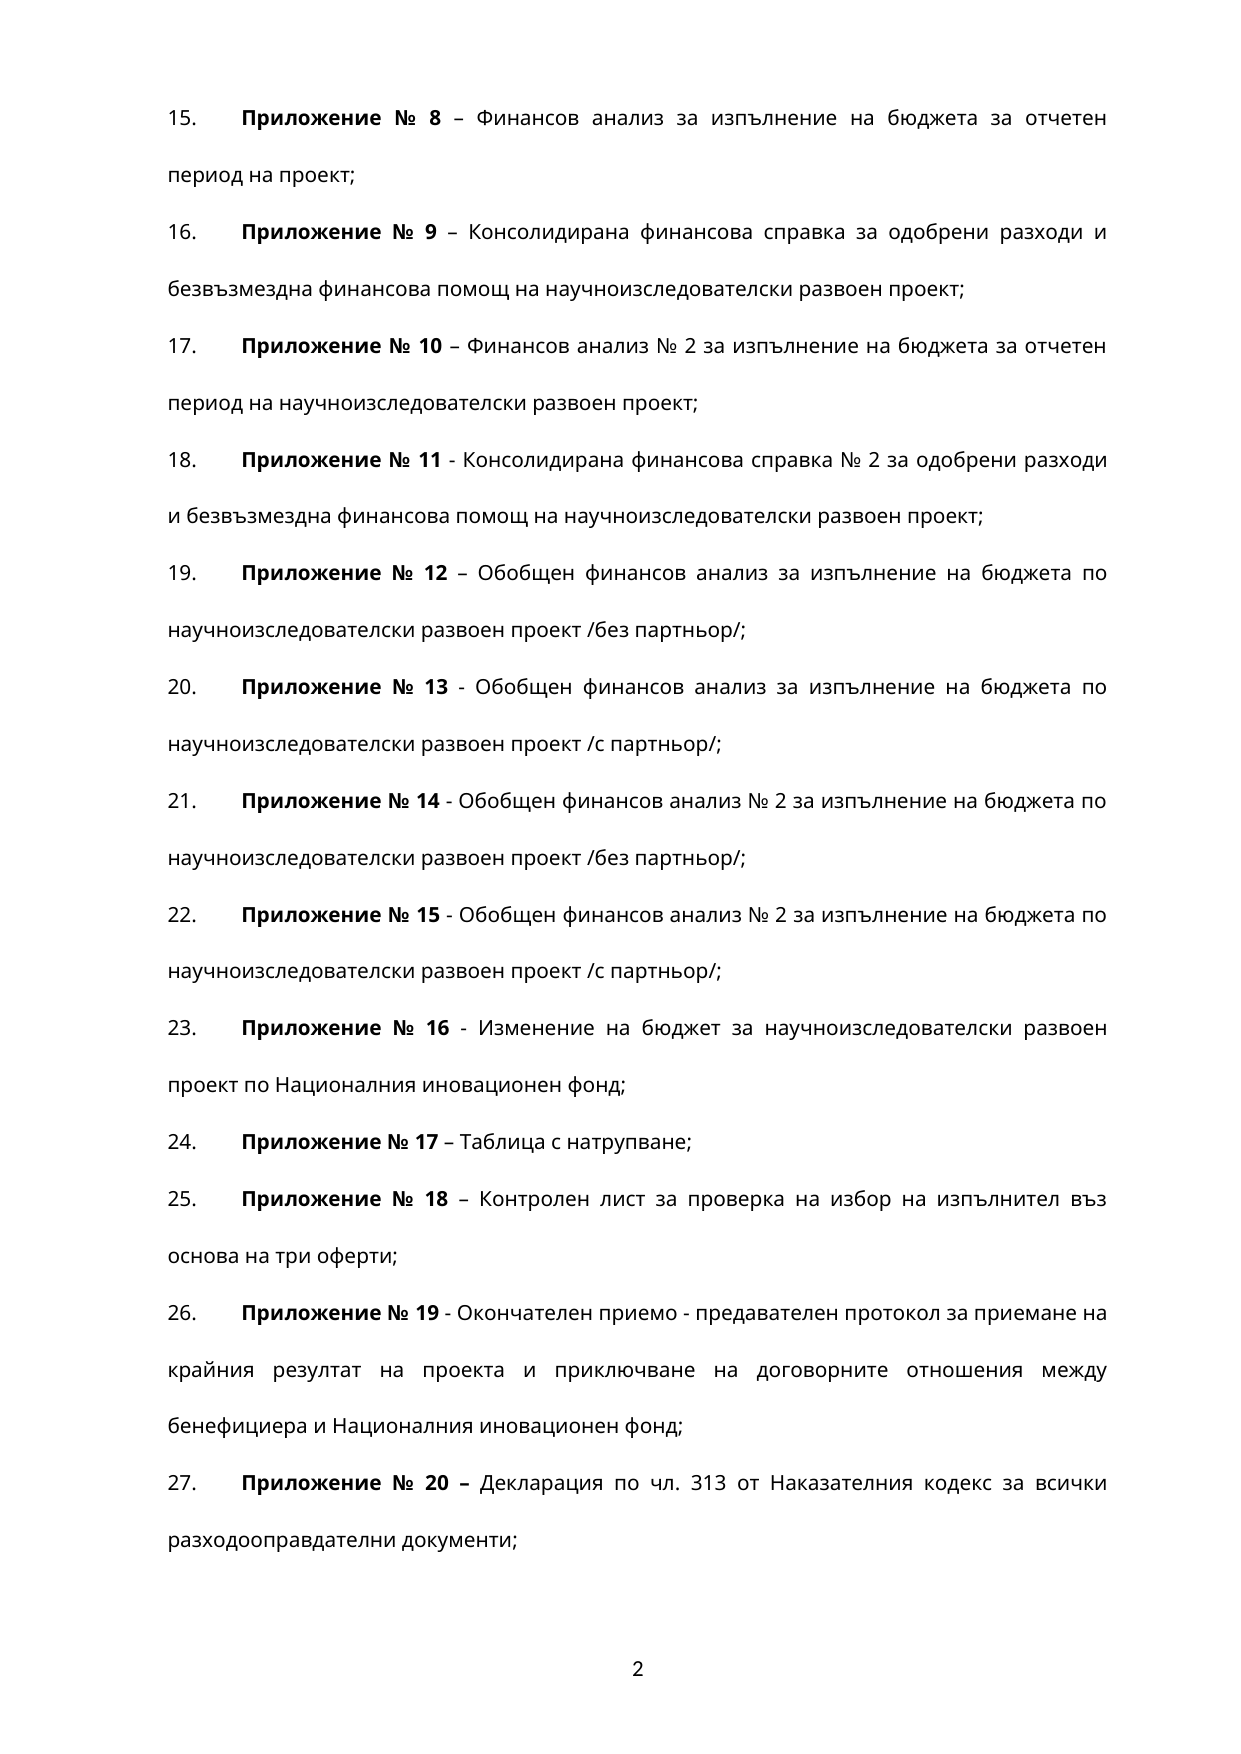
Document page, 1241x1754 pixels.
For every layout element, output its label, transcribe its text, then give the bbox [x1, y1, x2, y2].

list Приложение № 14 - Обобщен финансов анализ № 2 за изпълнение на бюджета по научноизследователски развоен проект /без партньор/; [167, 786, 1108, 871]
list Приложение № 10 – Финансов анализ № 2 за изпълнение на бюджета за отчетен период на научноизследователски развоен проект; [167, 331, 1108, 416]
list Приложение № 13 - Обобщен финансов анализ за изпълнение на бюджета по научноизследователски развоен проект /с партньор/; [167, 672, 1108, 757]
list Приложение № 16 - Изменение на бюджет за научноизследователски развоен проект по Националния иновационен фонд; [167, 1013, 1108, 1099]
list Приложение № 17 – Таблица с натрупване; [167, 1127, 1108, 1156]
list Приложение № 9 – Консолидирана финансова справка за одобрени разходи и безвъзмездна финансова помощ на научноизследователски развоен проект; [167, 217, 1108, 302]
list Приложение № 19 - Окончателен приемо - предавателен протокол за приемане на крайния резултат на проекта и приключване на договорните отношения между бенефициера и Националния иновационен фонд; [167, 1298, 1108, 1440]
list Приложение № 20 – Декларация по чл. 313 от Наказателния кодекс за всички разходооправдателни документи; [167, 1468, 1108, 1554]
list Приложение № 8 – Финансов анализ за изпълнение на бюджета за отчетен период на проект; [167, 103, 1108, 189]
list Приложение № 15 - Обобщен финансов анализ № 2 за изпълнение на бюджета по научноизследователски развоен проект /с партньор/; [167, 900, 1108, 985]
list Приложение № 12 – Обобщен финансов анализ за изпълнение на бюджета по научноизследователски развоен проект /без партньор/; [167, 558, 1108, 644]
list Приложение № 18 – Контролен лист за проверка на избор на изпълнител въз основа на три оферти; [167, 1184, 1108, 1269]
list Приложение № 11 - Консолидирана финансова справка № 2 за одобрени разходи и безвъзмездна финансова помощ на научноизследователски развоен проект; [167, 445, 1108, 530]
